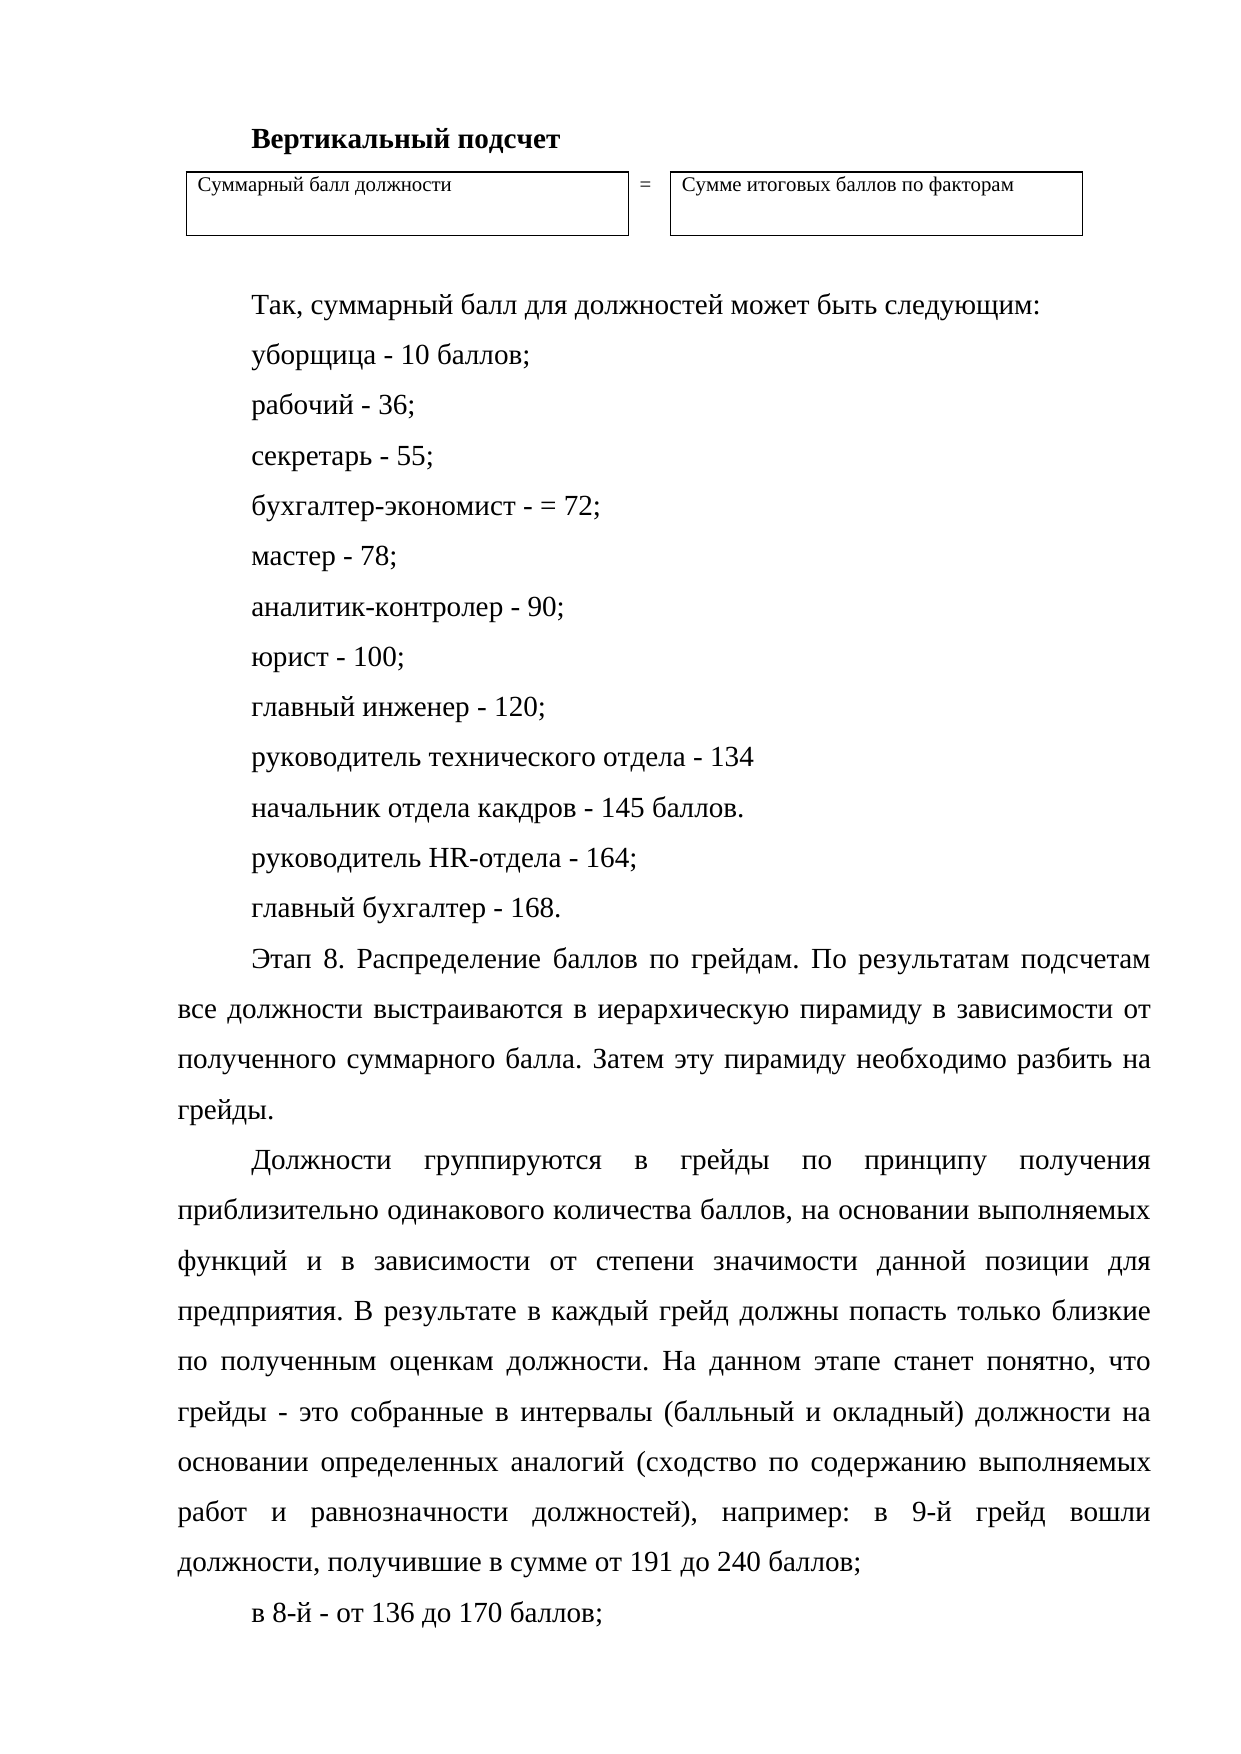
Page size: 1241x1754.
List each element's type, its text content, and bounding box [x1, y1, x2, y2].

text главный инженер - 120; [177, 689, 1152, 723]
text Вертикальный подсчет [177, 121, 1152, 154]
text рабочий - 36; [177, 387, 1152, 421]
text главный бухгалтер - 168. [177, 891, 1152, 924]
text уборщица - 10 баллов; [177, 337, 1152, 371]
text руководитель НR-отдела - 164; [177, 840, 1152, 874]
text руководитель технического отдела - 134 [177, 739, 1152, 773]
text Должности группируются в грейды по принципу получения приблизительно одинакового количества баллов, на основании выполняемых функций и в зависимости от степени значимости данной позиции для предприятия. В результате в каждый грейд должны попасть только близкие по полученным оценкам должности. На данном этапе станет понятно, что грейды - это собранные в интервалы (балльный и окладный) должности на основании определенных аналогий (сходство по содержанию выполняемых работ и равнозначности должностей), например: в 9-й грейд вошли должности, получившие в сумме от 191 до 240 баллов; [177, 1142, 1152, 1578]
text в 8-й - от 136 до 170 баллов; [177, 1595, 1152, 1628]
text секретарь - 55; [177, 438, 1152, 471]
text Так, суммарный балл для должностей может быть следующим: [177, 287, 1152, 320]
text мастер - 78; [177, 538, 1152, 572]
text юрист - 100; [177, 639, 1152, 672]
text Этап 8. Распределение баллов по грейдам. По результатам подсчетам все должности выстраиваются в иерархическую пирамиду в зависимости от полученного суммарного балла. Затем эту пирамиду необходимо разбить на грейды. [177, 941, 1152, 1125]
table_header Сумме итоговых баллов по факторам [671, 173, 1082, 235]
text аналитик-контролер - 90; [177, 589, 1152, 622]
table_header Суммарный балл должности [187, 173, 628, 235]
table_header = [629, 171, 670, 235]
text начальник отдела какдров - 145 баллов. [177, 790, 1152, 823]
text бухгалтер-экономист - = 72; [177, 488, 1152, 522]
